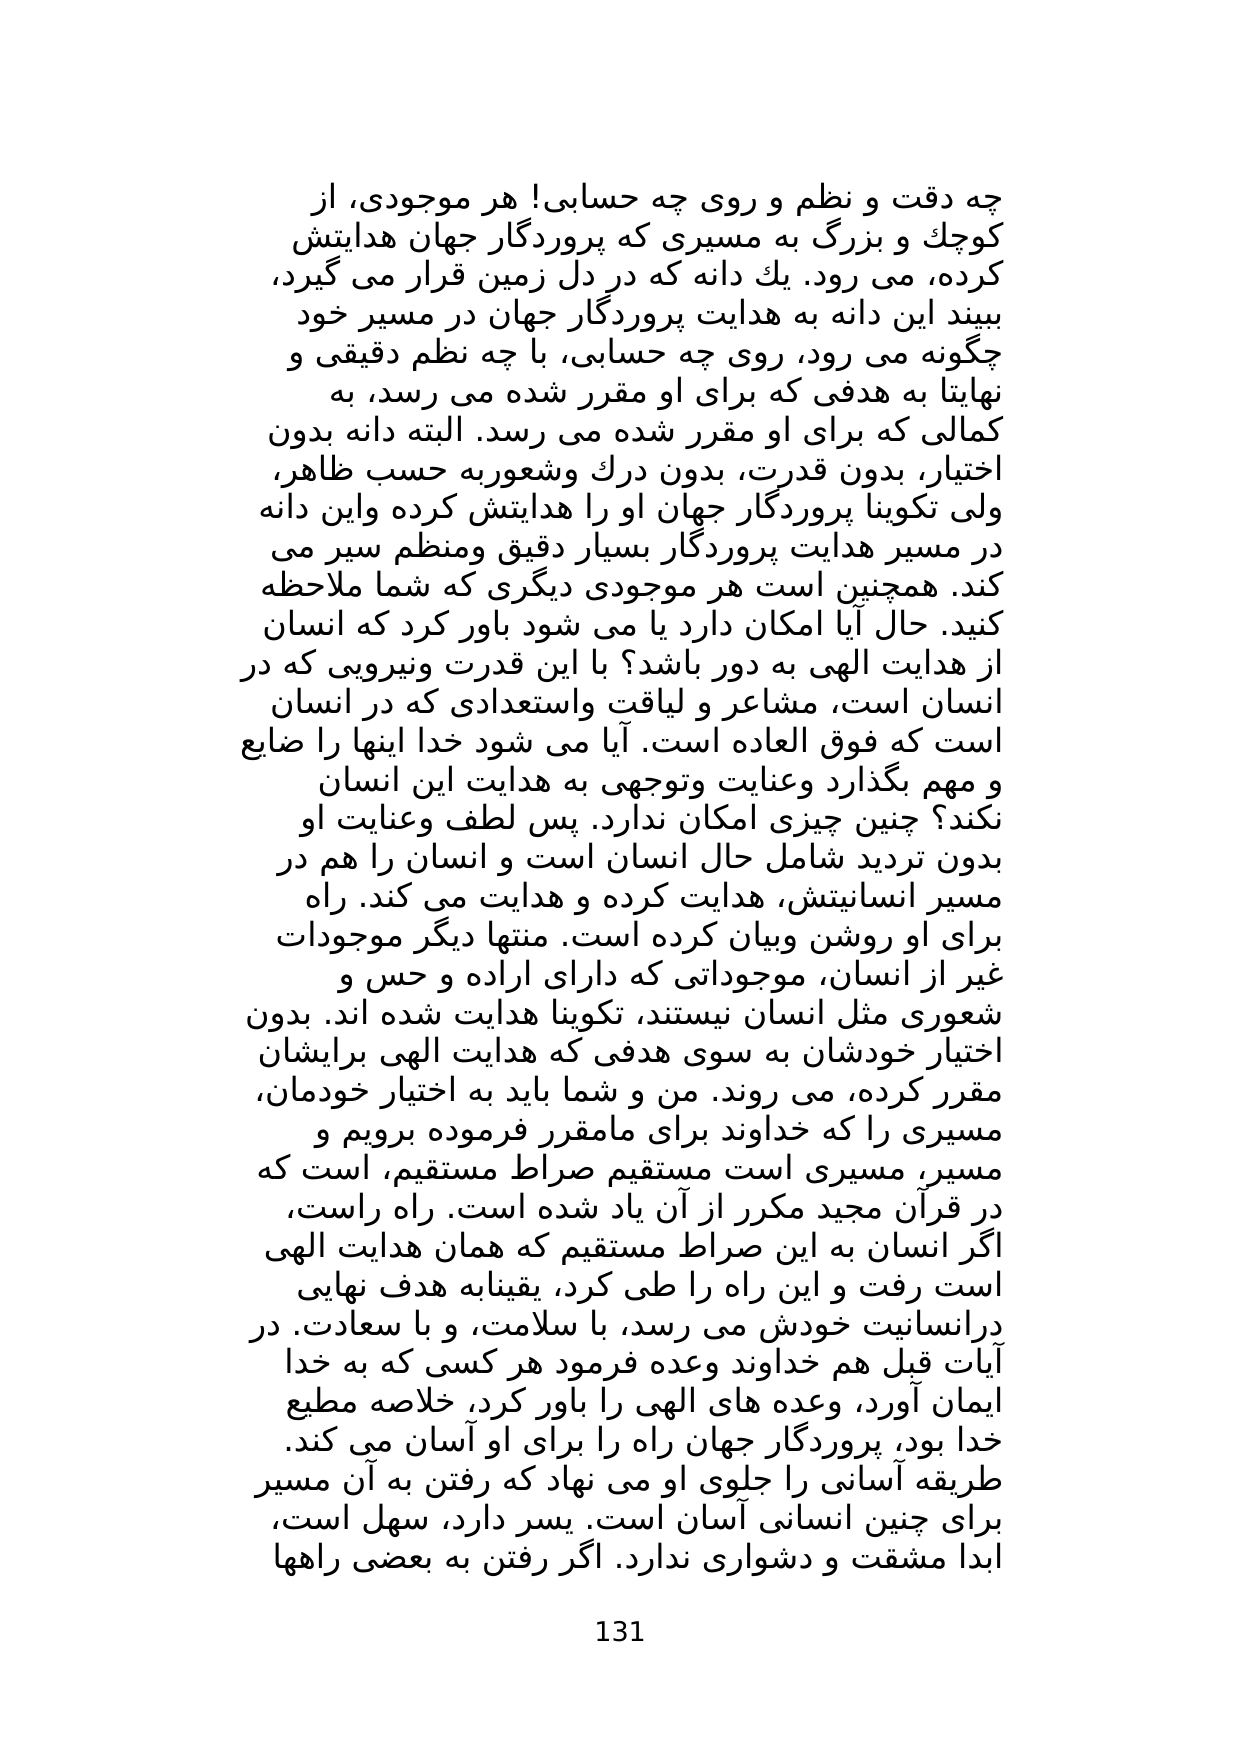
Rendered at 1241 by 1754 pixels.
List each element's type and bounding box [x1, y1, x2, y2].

text [236, 177, 1004, 1576]
